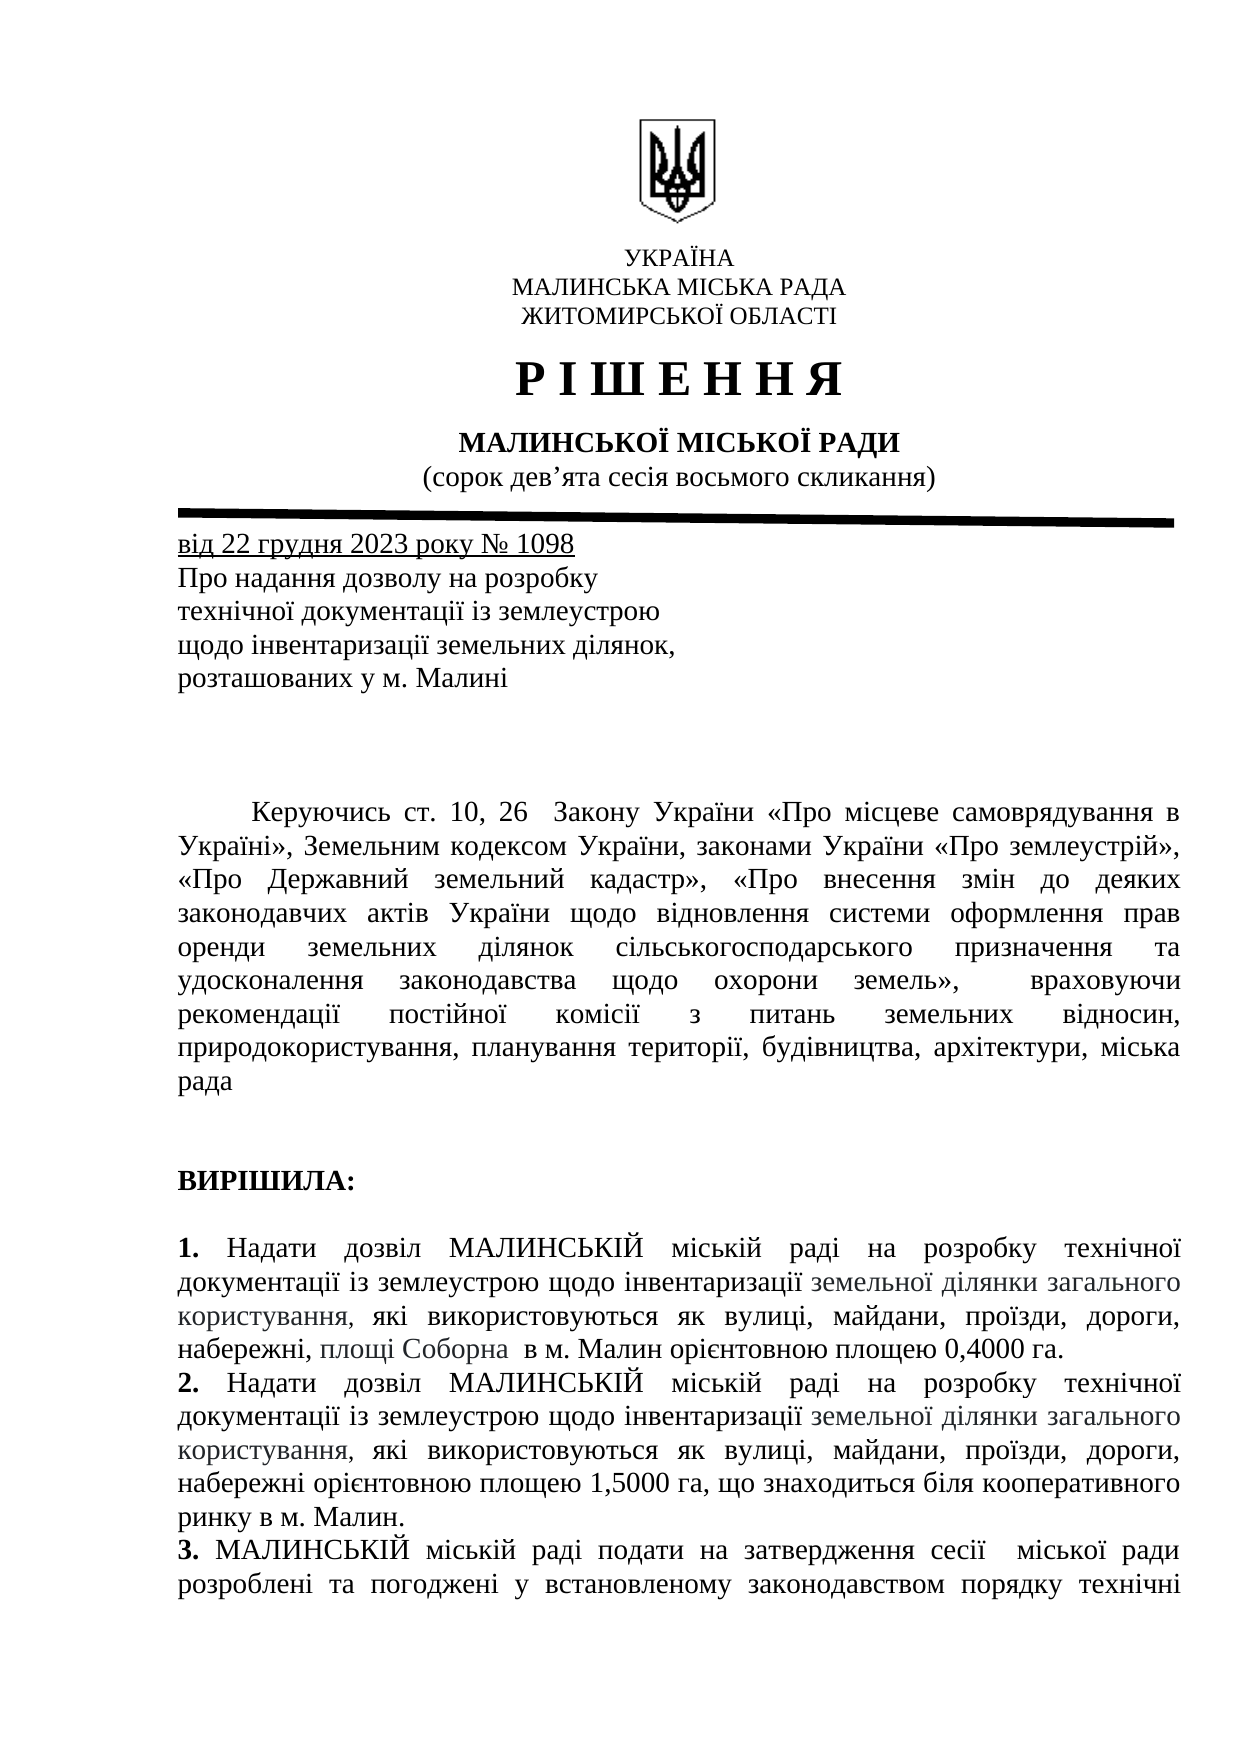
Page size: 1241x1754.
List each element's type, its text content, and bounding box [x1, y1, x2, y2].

text УКРАЇНА [177, 243, 1181, 272]
picture [633, 118, 721, 225]
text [177, 1532, 1181, 1599]
text 2. Надати дозвіл МАЛИНСЬКІЙ міській раді на розробку технічної документації із землеустрою щодо інвентаризації земельної ділянки загального користування, які використовуються як вулиці, майдани, проїзди, дороги, набережні орієнтовною площею 1,5000 га, що знаходиться біля кооперативного ринку в м. Малин. [177, 1365, 1181, 1532]
text Керуючись ст. 10, 26 Закону України «Про місцеве самоврядування в Україні», Земельним кодексом України, законами України «Про землеустрій», «Про Державний земельний кадастр», «Про внесення змін до деяких законодавчих актів України щодо відновлення системи оформлення прав оренди земельних ділянок сільськогосподарського призначення та удосконалення законодавства щодо охорони земель», враховуючи рекомендації постійної комісії з питань земельних відносин, природокористування, планування території, будівництва, архітектури, міська рада [177, 794, 1181, 1096]
text ВИРІШИЛА: [177, 1163, 1181, 1197]
text МАЛИНСЬКА МІСЬКА РАДА [177, 272, 1181, 301]
text Про надання дозволу на розробку [177, 560, 1196, 593]
text щодо інвентаризації земельних ділянок, [177, 627, 1181, 660]
text малинської МІСЬКОЇ ради [177, 426, 1181, 459]
text розташованих у м. Малині [177, 660, 1181, 694]
text Р І Ш Е Н Н я [177, 349, 1181, 406]
text від 22 грудня 2023 року № 1098 [177, 526, 1196, 560]
text 1. Надати дозвіл МАЛИНСЬКІЙ міській раді на розробку технічної документації із землеустрою щодо інвентаризації земельної ділянки загального користування, які використовуються як вулиці, майдани, проїзди, дороги, набережні, площі Соборна в м. Малин орієнтовною площею 0,4000 га. [177, 1231, 1181, 1365]
text технічної документації із землеустрою [177, 593, 1181, 627]
text (сорок дев’ята сесія восьмого скликання) [177, 459, 1181, 493]
text ЖИТОМИРСЬКОЇ ОБЛАСТІ [177, 301, 1181, 330]
